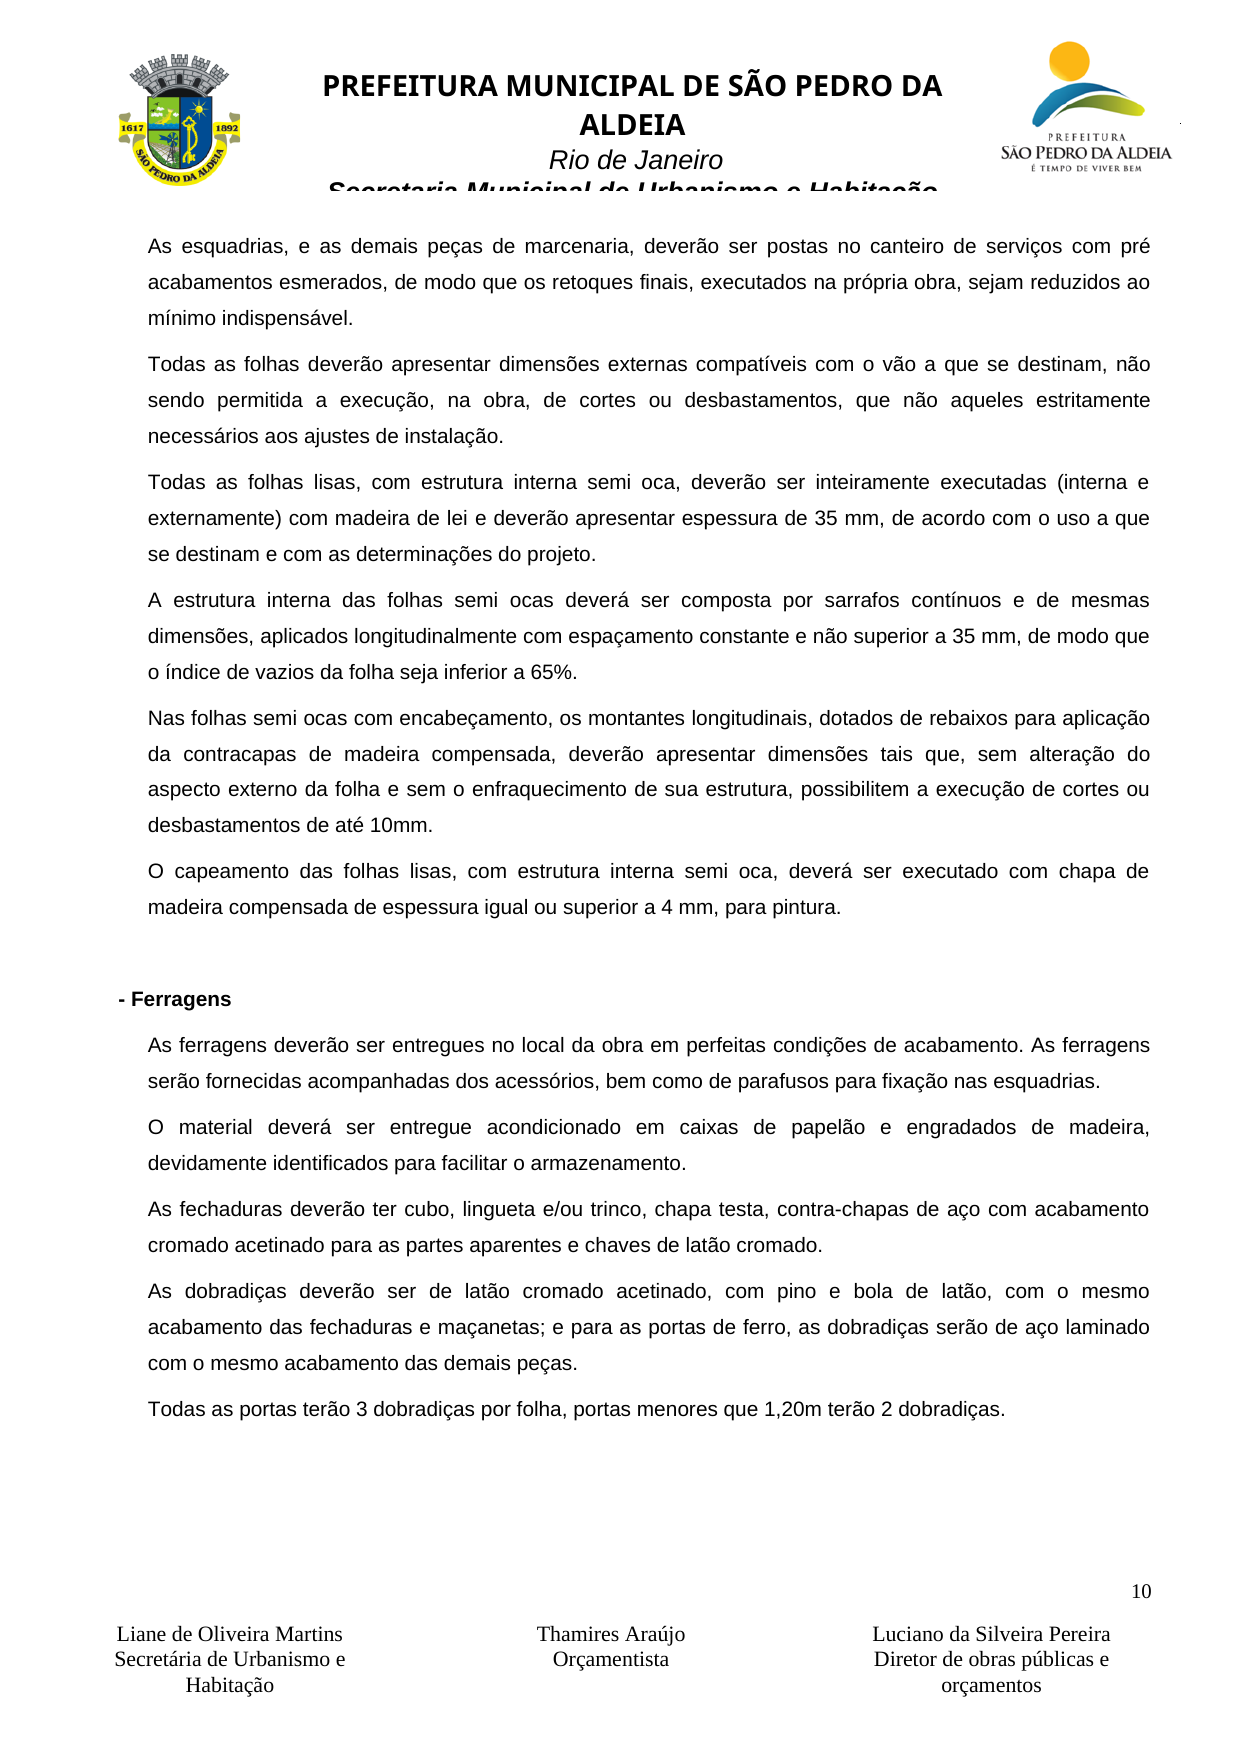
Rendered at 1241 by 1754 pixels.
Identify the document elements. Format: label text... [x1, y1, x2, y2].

text Nas folhas semi ocas com encabeçamento, os montantes longitudinais, dotados de rebaixos para aplicação da contracapas de madeira compensada, deverão apresentar dimensões tais que, sem alteração do aspecto externo da folha e sem o enfraquecimento de sua estrutura, possibilitem a execução de cortes ou desbastamentos de até 10mm. [148, 705, 1152, 837]
text As dobradiças deverão ser de latão cromado acetinado, com pino e bola de latão, com o mesmo acabamento das fechaduras e maçanetas; e para as portas de ferro, as dobradiças serão de aço laminado com o mesmo acabamento das demais peças. [148, 1278, 1152, 1374]
text O capeamento das folhas lisas, com estrutura interna semi oca, deverá ser executado com chapa de madeira compensada de espessura igual ou superior a 4 mm, para pintura. [148, 859, 1152, 919]
list - Ferragens [118, 987, 1152, 1011]
text A estrutura interna das folhas semi ocas deverá ser composta por sarrafos contínuos e de mesmas dimensões, aplicados longitudinalmente com espaçamento constante e não superior a 35 mm, de modo que o índice de vazios da folha seja inferior a 65%. [148, 588, 1152, 683]
text Todas as folhas lisas, com estrutura interna semi oca, deverão ser inteiramente executadas (interna e externamente) com madeira de lei e deverão apresentar espessura de 35 mm, de acordo com o uso a que se destinam e com as determinações do projeto. [148, 470, 1152, 566]
picture [118, 54, 241, 186]
text As ferragens deverão ser entregues no local da obra em perfeitas condições de acabamento. As ferragens serão fornecidas acompanhadas dos acessórios, bem como de parafusos para fixação nas esquadrias. [148, 1033, 1152, 1093]
text As fechaduras deverão ter cubo, lingueta e/ou trinco, chapa testa, contra-chapas de aço com acabamento cromado acetinado para as partes aparentes e chaves de latão cromado. [148, 1197, 1152, 1257]
text O material deverá ser entregue acondicionado em caixas de papelão e engradados de madeira, devidamente identificados para facilitar o armazenamento. [148, 1115, 1152, 1175]
text Todas as folhas deverão apresentar dimensões externas compatíveis com o vão a que se destinam, não sendo permitida a execução, na obra, de cortes ou desbastamentos, que não aqueles estritamente necessários aos ajustes de instalação. [148, 352, 1152, 448]
text As esquadrias, e as demais peças de marcenaria, deverão ser postas no canteiro de serviços com pré acabamentos esmerados, de modo que os retoques finais, executados na própria obra, sejam reduzidos ao mínimo indispensável. [148, 234, 1152, 330]
text Todas as portas terão 3 dobradiças por folha, portas menores que 1,20m terão 2 dobradiças. [148, 1396, 1152, 1420]
